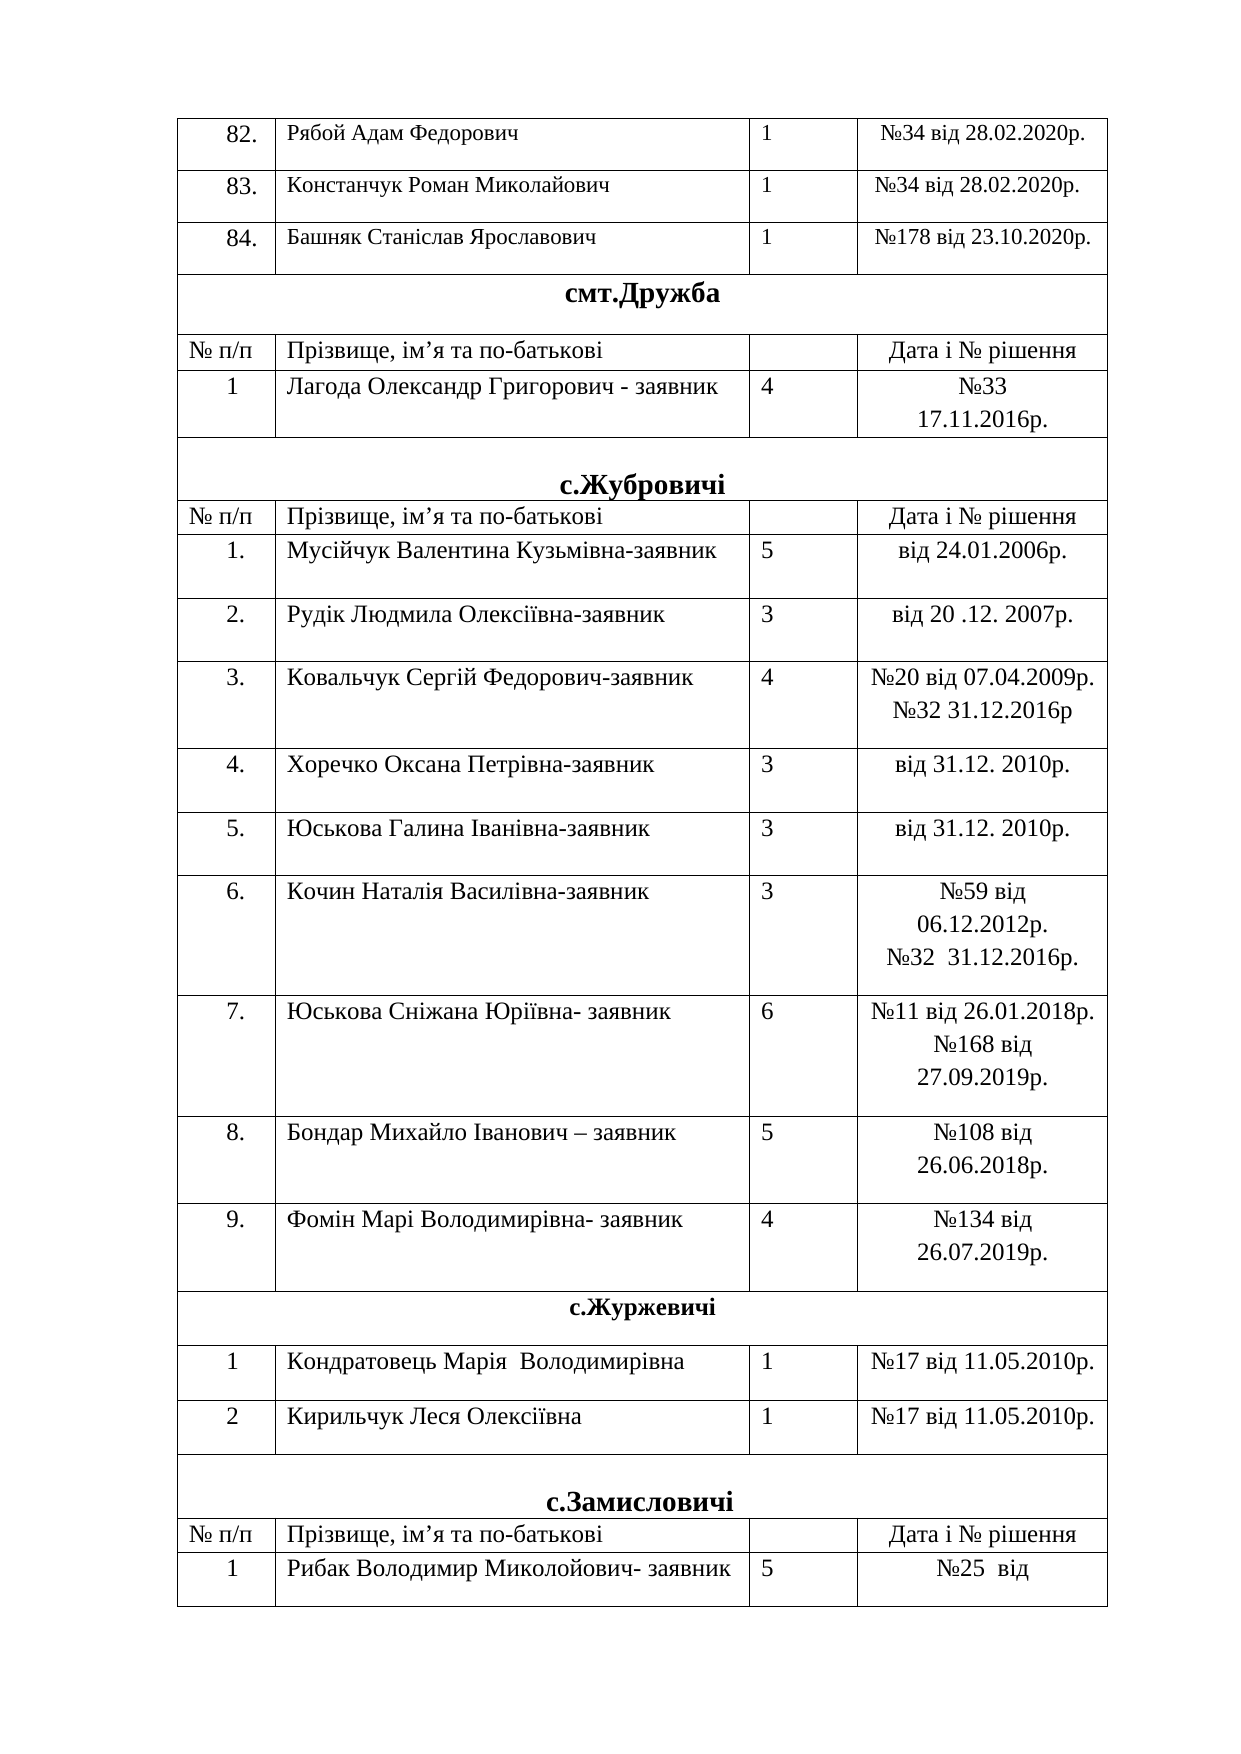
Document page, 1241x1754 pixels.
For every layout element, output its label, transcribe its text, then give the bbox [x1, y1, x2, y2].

table_cell 5 [750, 535, 857, 598]
table_cell №20 від 07.04.2009р. №32 31.12.2016р [858, 662, 1107, 748]
table_cell [178, 119, 275, 170]
table_cell [750, 335, 857, 370]
table_cell 1 [750, 1346, 857, 1400]
table_cell від 24.01.2006р. [858, 535, 1107, 598]
table_cell № п/п [178, 1519, 275, 1552]
table_cell [178, 813, 275, 875]
table_cell 3 [750, 813, 857, 875]
table_cell 4 [750, 371, 857, 437]
table_cell 4 [750, 1204, 857, 1291]
table_cell №108 від 26.06.2018р. [858, 1117, 1107, 1203]
table_cell [178, 223, 275, 274]
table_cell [858, 1553, 1107, 1606]
table_cell 5 [750, 1553, 857, 1606]
table_cell 1 [178, 1346, 275, 1400]
table_cell с.Журжевичі [178, 1292, 1107, 1345]
table_cell №34 від 28.02.2020р. [858, 171, 1107, 222]
table_cell Прізвище, ім’я та по-батькові [276, 1519, 749, 1552]
table_cell Рудік Людмила Олексіївна-заявник [276, 599, 749, 661]
table_cell [178, 749, 275, 812]
table_cell Хоречко Оксана Петрівна-заявник [276, 749, 749, 812]
table_cell Юськова Галина Іванівна-заявник [276, 813, 749, 875]
table_cell №11 від 26.01.2018р. №168 від 27.09.2019р. [858, 996, 1107, 1116]
table_cell від 31.12. 2010р. [858, 749, 1107, 812]
table_cell Кондратовець Марія Володимирівна [276, 1346, 749, 1400]
table_cell 1 [750, 171, 857, 222]
table_cell 3 [750, 749, 857, 812]
table_cell Рябой Адам Федорович [276, 119, 749, 170]
table_cell [178, 599, 275, 661]
table_cell Бондар Михайло Іванович – заявник [276, 1117, 749, 1203]
table_cell Кочин Наталія Василівна-заявник [276, 876, 749, 995]
table_cell № п/п [178, 501, 275, 534]
table_cell Дата і № рішення [858, 335, 1107, 370]
table_cell [178, 535, 275, 598]
table_cell [178, 1117, 275, 1203]
table_cell Мусійчук Валентина Кузьмівна-заявник [276, 535, 749, 598]
table_cell від 20 .12. 2007р. [858, 599, 1107, 661]
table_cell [276, 1553, 749, 1606]
table_cell 1 [750, 223, 857, 274]
table_cell [750, 1519, 857, 1552]
table_cell №178 від 23.10.2020р. [858, 223, 1107, 274]
table_cell Фомін Марі Володимирівна- заявник [276, 1204, 749, 1291]
table_cell №33 17.11.2016р. [858, 371, 1107, 437]
table_cell 1 [750, 1401, 857, 1454]
table_cell №59 від 06.12.2012р. №32 31.12.2016р. [858, 876, 1107, 995]
table_cell 1 [178, 371, 275, 437]
table_cell Ковальчук Сергій Федорович-заявник [276, 662, 749, 748]
table_cell №34 від 28.02.2020р. [858, 119, 1107, 170]
table_cell 6 [750, 996, 857, 1116]
table_cell [750, 501, 857, 534]
table_cell [178, 1204, 275, 1291]
table_cell №17 від 11.05.2010р. [858, 1346, 1107, 1400]
table_cell №17 від 11.05.2010р. [858, 1401, 1107, 1454]
table_cell смт.Дружба [178, 275, 1107, 334]
table_cell №134 від 26.07.2019р. [858, 1204, 1107, 1291]
table_cell 3 [750, 599, 857, 661]
table_cell Прізвище, ім’я та по-батькові [276, 335, 749, 370]
table_cell [178, 876, 275, 995]
table_cell Дата і № рішення [858, 1519, 1107, 1552]
table_cell 5 [750, 1117, 857, 1203]
table_cell Кирильчук Леся Олексіївна [276, 1401, 749, 1454]
table_cell [178, 662, 275, 748]
table_cell 1 [178, 1553, 275, 1606]
table_cell № п/п [178, 335, 275, 370]
table_cell Дата і № рішення [858, 501, 1107, 534]
table_cell 3 [750, 876, 857, 995]
table_cell 1 [750, 119, 857, 170]
table_cell Прізвище, ім’я та по-батькові [276, 501, 749, 534]
table_cell 2 [178, 1401, 275, 1454]
table_cell 4 [750, 662, 857, 748]
table_cell від 31.12. 2010р. [858, 813, 1107, 875]
table_cell [178, 996, 275, 1116]
table_cell с.Замисловичі [178, 1455, 1107, 1518]
table_cell с.Жубровичі [178, 438, 1107, 500]
table_cell Башняк Станіслав Ярославович [276, 223, 749, 274]
table_cell Констанчук Роман Миколайович [276, 171, 749, 222]
table_cell Юськова Сніжана Юріївна- заявник [276, 996, 749, 1116]
table_cell Лагода Олександр Григорович - заявник [276, 371, 749, 437]
table_cell [178, 171, 275, 222]
